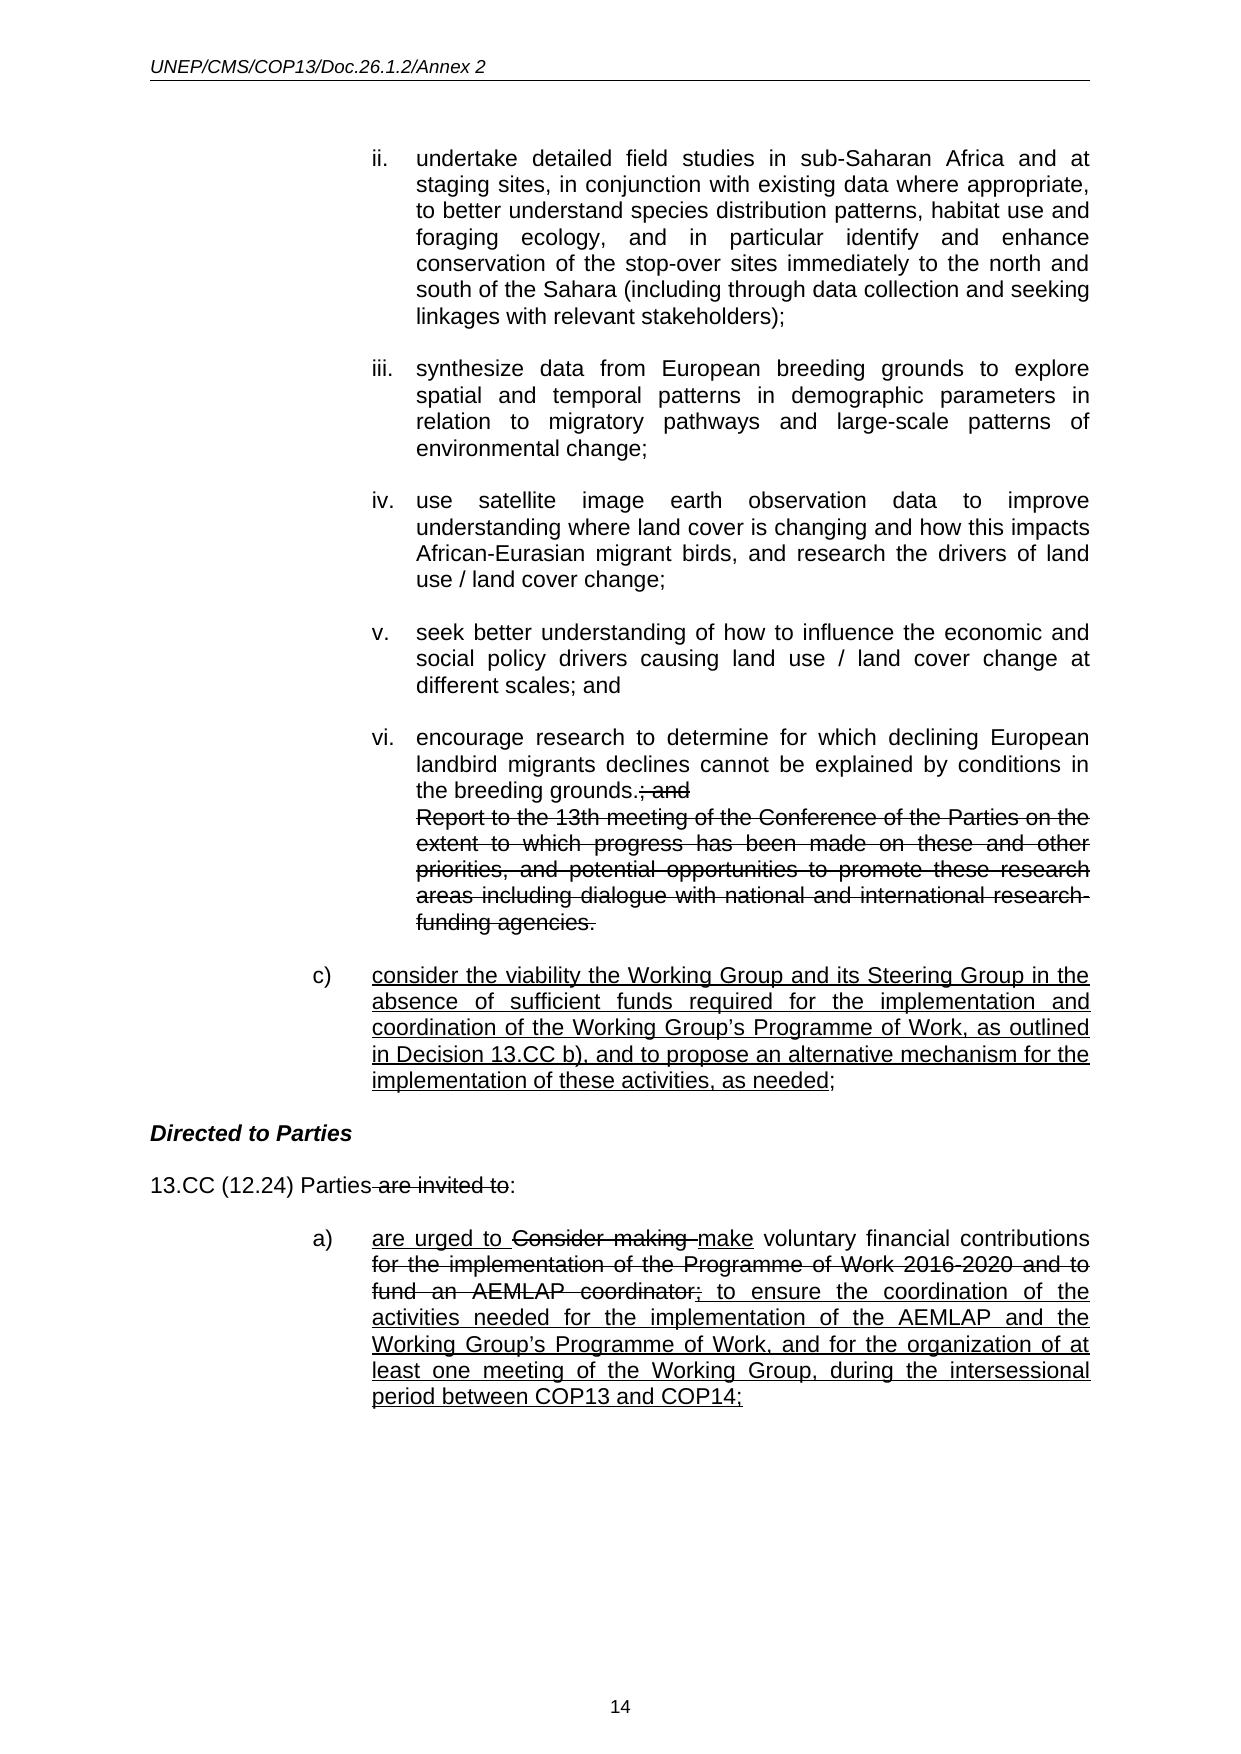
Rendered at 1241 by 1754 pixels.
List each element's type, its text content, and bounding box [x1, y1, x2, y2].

list use satellite image earth observation data to improve understanding where land cover is changing and how this impacts African-Eurasian migrant birds, and research the drivers of land use / land cover change; [372, 487, 1090, 593]
text 13.CC (12.24) Parties are invited to: [150, 1172, 1090, 1199]
list are urged to Consider making make voluntary financial contributions for the implementation of the Programme of Work 2016-2020 and to fund an AEMLAP coordinator; to ensure the coordination of the activities needed for the implementation of the AEMLAP and the Working Group’s Programme of Work, and for the organization of at least one meeting of the Working Group, during the intersessional period between COP13 and COP14; [312, 1225, 1090, 1409]
text Report to the 13th meeting of the Conference of the Parties on the extent to which progress has been made on these and other priorities, and potential opportunities to promote these research areas including dialogue with national and international research-funding agencies. [416, 845, 1090, 870]
text Report to the 13th meeting of the Conference of the Parties on the extent to which progress has been made on these and other priorities, and potential opportunities to promote these research areas including dialogue with national and international research-funding agencies. [416, 872, 1090, 897]
list undertake detailed field studies in sub-Saharan Africa and at staging sites, in conjunction with existing data where appropriate, to better understand species distribution patterns, habitat use and foraging ecology, and in particular identify and enhance conservation of the stop-over sites immediately to the north and south of the Sahara (including through data collection and seeking linkages with relevant stakeholders); [372, 144, 1090, 329]
text Report to the 13th meeting of the Conference of the Parties on the extent to which progress has been made on these and other priorities, and potential opportunities to promote these research areas including dialogue with national and international research-funding agencies. [416, 898, 1090, 935]
text Directed to Parties [150, 1120, 1090, 1146]
list seek better understanding of how to influence the economic and social policy drivers causing land use / land cover change at different scales; and [372, 619, 1090, 698]
list encourage research to determine for which declining European landbird migrants declines cannot be explained by conditions in the breeding grounds.; and [372, 724, 1090, 803]
text Report to the 13th meeting of the Conference of the Parties on the extent to which progress has been made on these and other priorities, and potential opportunities to promote these research areas including dialogue with national and international research-funding agencies. [416, 819, 1090, 844]
list consider the viability the Working Group and its Steering Group in the absence of sufficient funds required for the implementation and coordination of the Working Group’s Programme of Work, as outlined in Decision 13.CC b), and to propose an alternative mechanism for the implementation of these activities, as needed; [312, 962, 1090, 1093]
list synthesize data from European breeding grounds to explore spatial and temporal patterns in demographic parameters in relation to migratory pathways and large-scale patterns of environmental change; [372, 355, 1090, 461]
